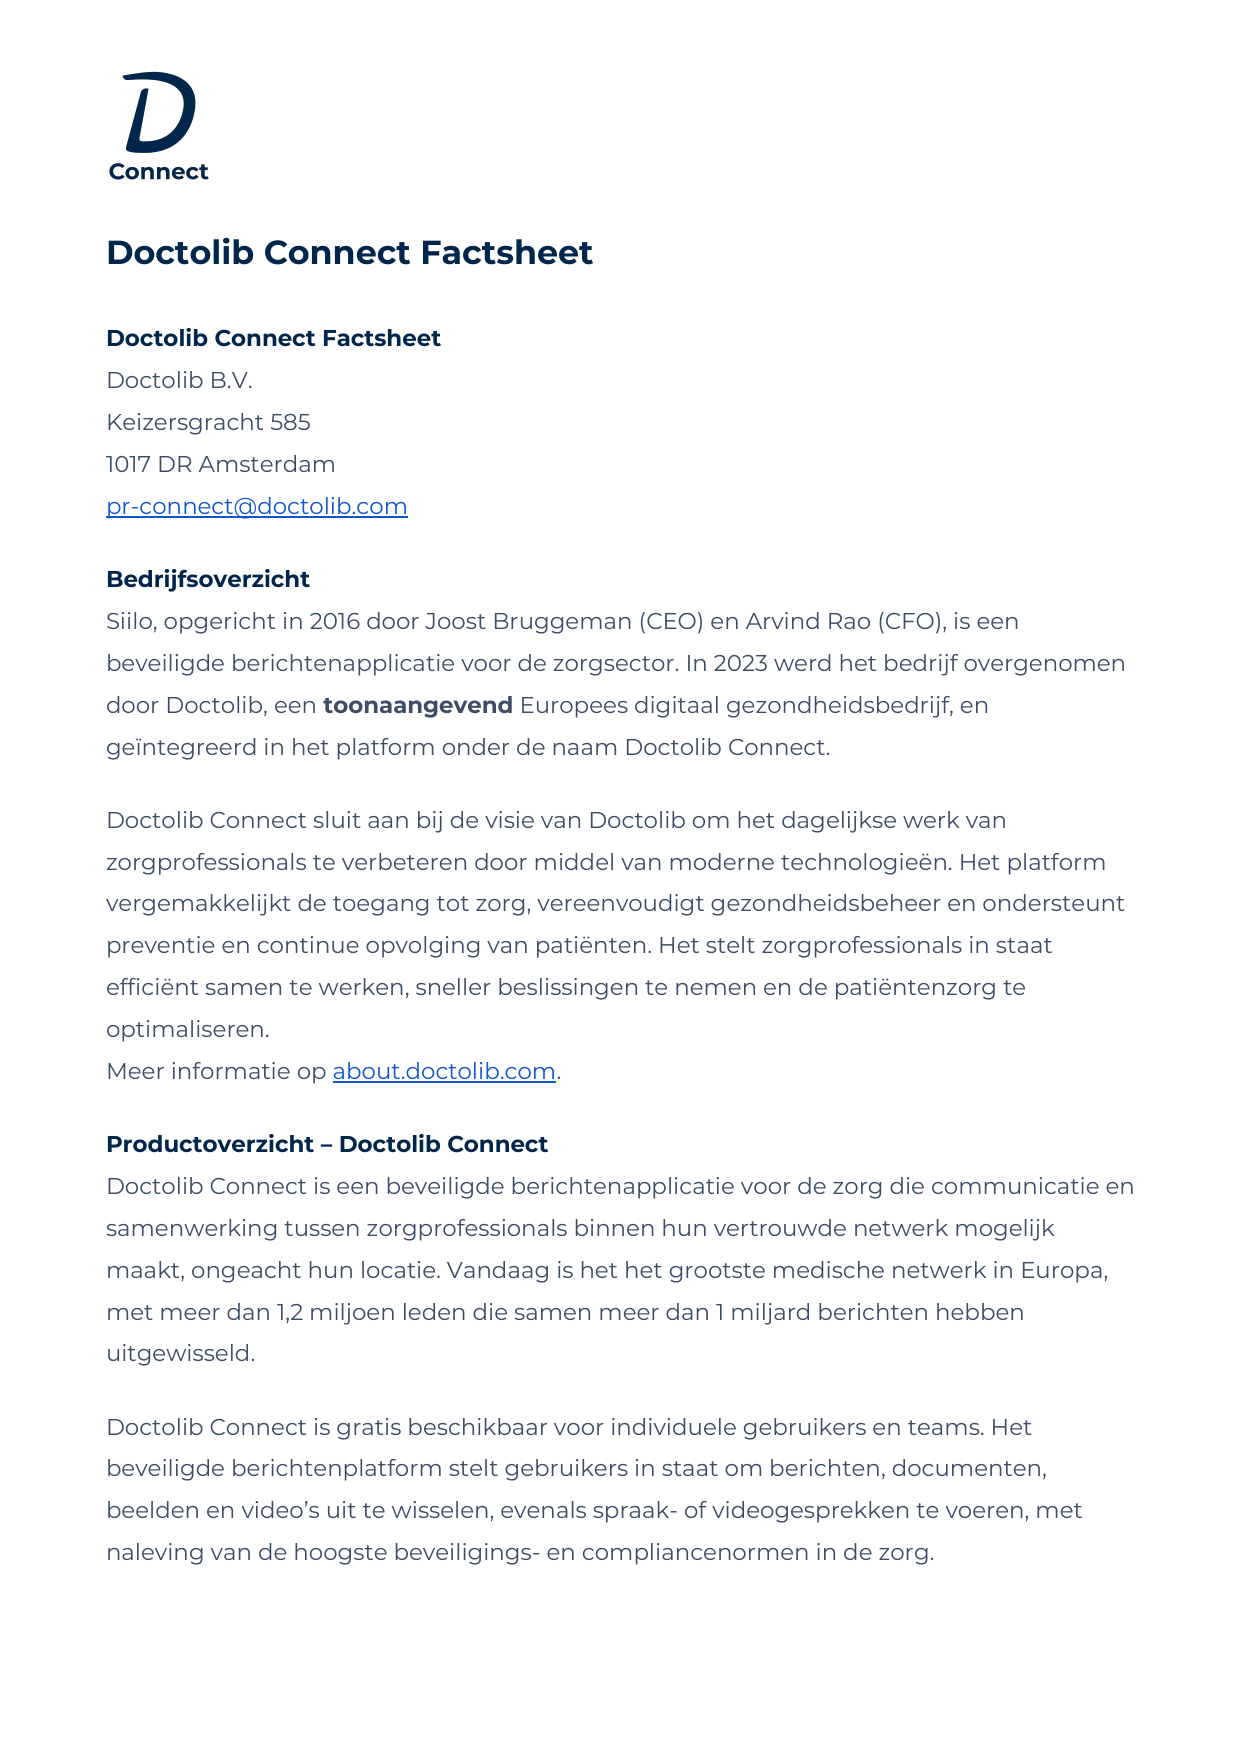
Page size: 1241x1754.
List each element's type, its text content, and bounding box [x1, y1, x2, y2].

text Doctolib Connect Factsheet Doctolib B.V. Keizersgracht 585 1017 DR Amsterdam pr-connect@doctolib.com [106, 324, 1139, 520]
text Doctolib Connect sluit aan bij de visie van Doctolib om het dagelijkse werk van zorgprofessionals te verbeteren door middel van moderne technologieën. Het platform vergemakkelijkt de toegang tot zorg, vereenvoudigt gezondheidsbeheer en ondersteunt preventie en continue opvolging van patiënten. Het stelt zorgprofessionals in staat efficiënt samen te werken, sneller beslissingen te nemen en de patiëntenzorg te optimaliseren. Meer informatie op about.doctolib.com. [106, 806, 1139, 1085]
text Doctolib Connect Factsheet [106, 232, 1139, 273]
picture [103, 68, 215, 182]
text Productoverzicht – Doctolib Connect Doctolib Connect is een beveiligde berichtenapplicatie voor de zorg die communicatie en samenwerking tussen zorgprofessionals binnen hun vertrouwde netwerk mogelijk maakt, ongeacht hun locatie. Vandaag is het het grootste medische netwerk in Europa, met meer dan 1,2 miljoen leden die samen meer dan 1 miljard berichten hebben uitgewisseld. [106, 1130, 1139, 1367]
text Bedrijfsoverzicht Siilo, opgericht in 2016 door Joost Bruggeman (CEO) en Arvind Rao (CFO), is een beveiligde berichtenapplicatie voor de zorgsector. In 2023 werd het bedrijf overgenomen door Doctolib, een toonaangevend Europees digitaal gezondheidsbedrijf, en geïntegreerd in het platform onder de naam Doctolib Connect. [106, 565, 1139, 761]
text Doctolib Connect is gratis beschikbaar voor individuele gebruikers en teams. Het beveiligde berichtenplatform stelt gebruikers in staat om berichten, documenten, beelden en video’s uit te wisselen, evenals spraak- of videogesprekken te voeren, met naleving van de hoogste beveiligings- en compliancenormen in de zorg. [106, 1413, 1139, 1566]
